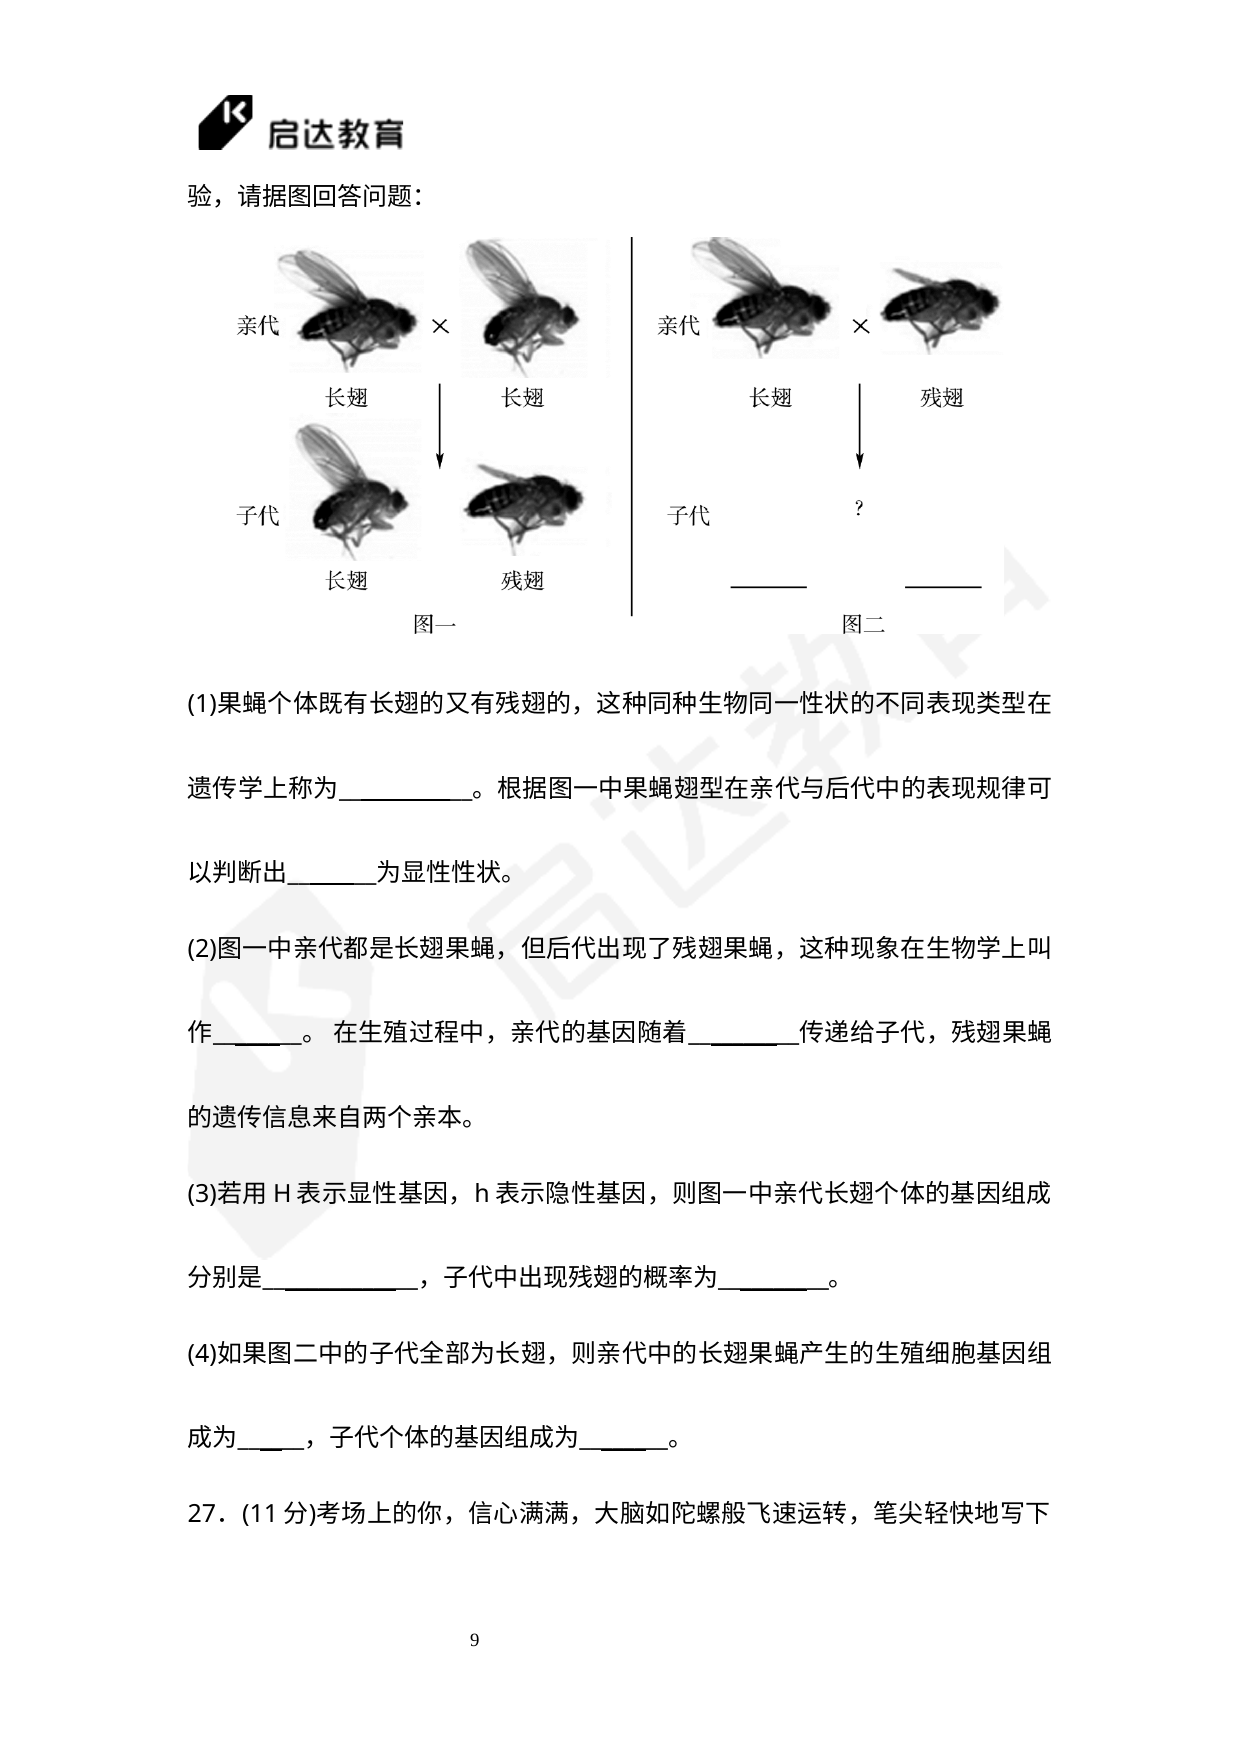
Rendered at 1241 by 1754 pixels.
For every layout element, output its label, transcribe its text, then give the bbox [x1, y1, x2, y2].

text (3)若用H表示显性基因，h表示隐性基因，则图一中亲代长翅个体的基因组成分别是______________，子代中出现残翅的概率为__________。 [187, 1159, 1053, 1308]
text 27．(11分)考场上的你，信心满满，大脑如陀螺般飞速运转，笔尖轻快地写下答案。这些生命活动需要消耗能量，能量来自于细胞内有机物的氧化分解。这个过程是怎样的呢？ [187, 1479, 1053, 1544]
text (1)果蝇个体既有长翅的又有残翅的，这种同种生物同一性状的不同表现类型在遗传学上称为____________。根据图一中果蝇翅型在亲代与后代中的表现规律可以判断出________为显性性状。 [187, 669, 1053, 903]
text 26．(8分)果蝇是遗传学研究中常用的实验材料，下面是利用果蝇进行的遗传实验，请据图回答问题： [187, 162, 1053, 227]
picture [198, 95, 404, 150]
text (4)如果图二中的子代全部为长翅，则亲代中的长翅果蝇产生的生殖细胞基因组成为______，子代个体的基因组成为________。 [187, 1319, 1053, 1468]
picture [236, 237, 1005, 634]
text (2)图一中亲代都是长翅果蝇，但后代出现了残翅果蝇，这种现象在生物学上叫作________。 在生殖过程中，亲代的基因随着__________传递给子代，残翅果蝇的遗传信息来自两个亲本。 [187, 914, 1053, 1148]
